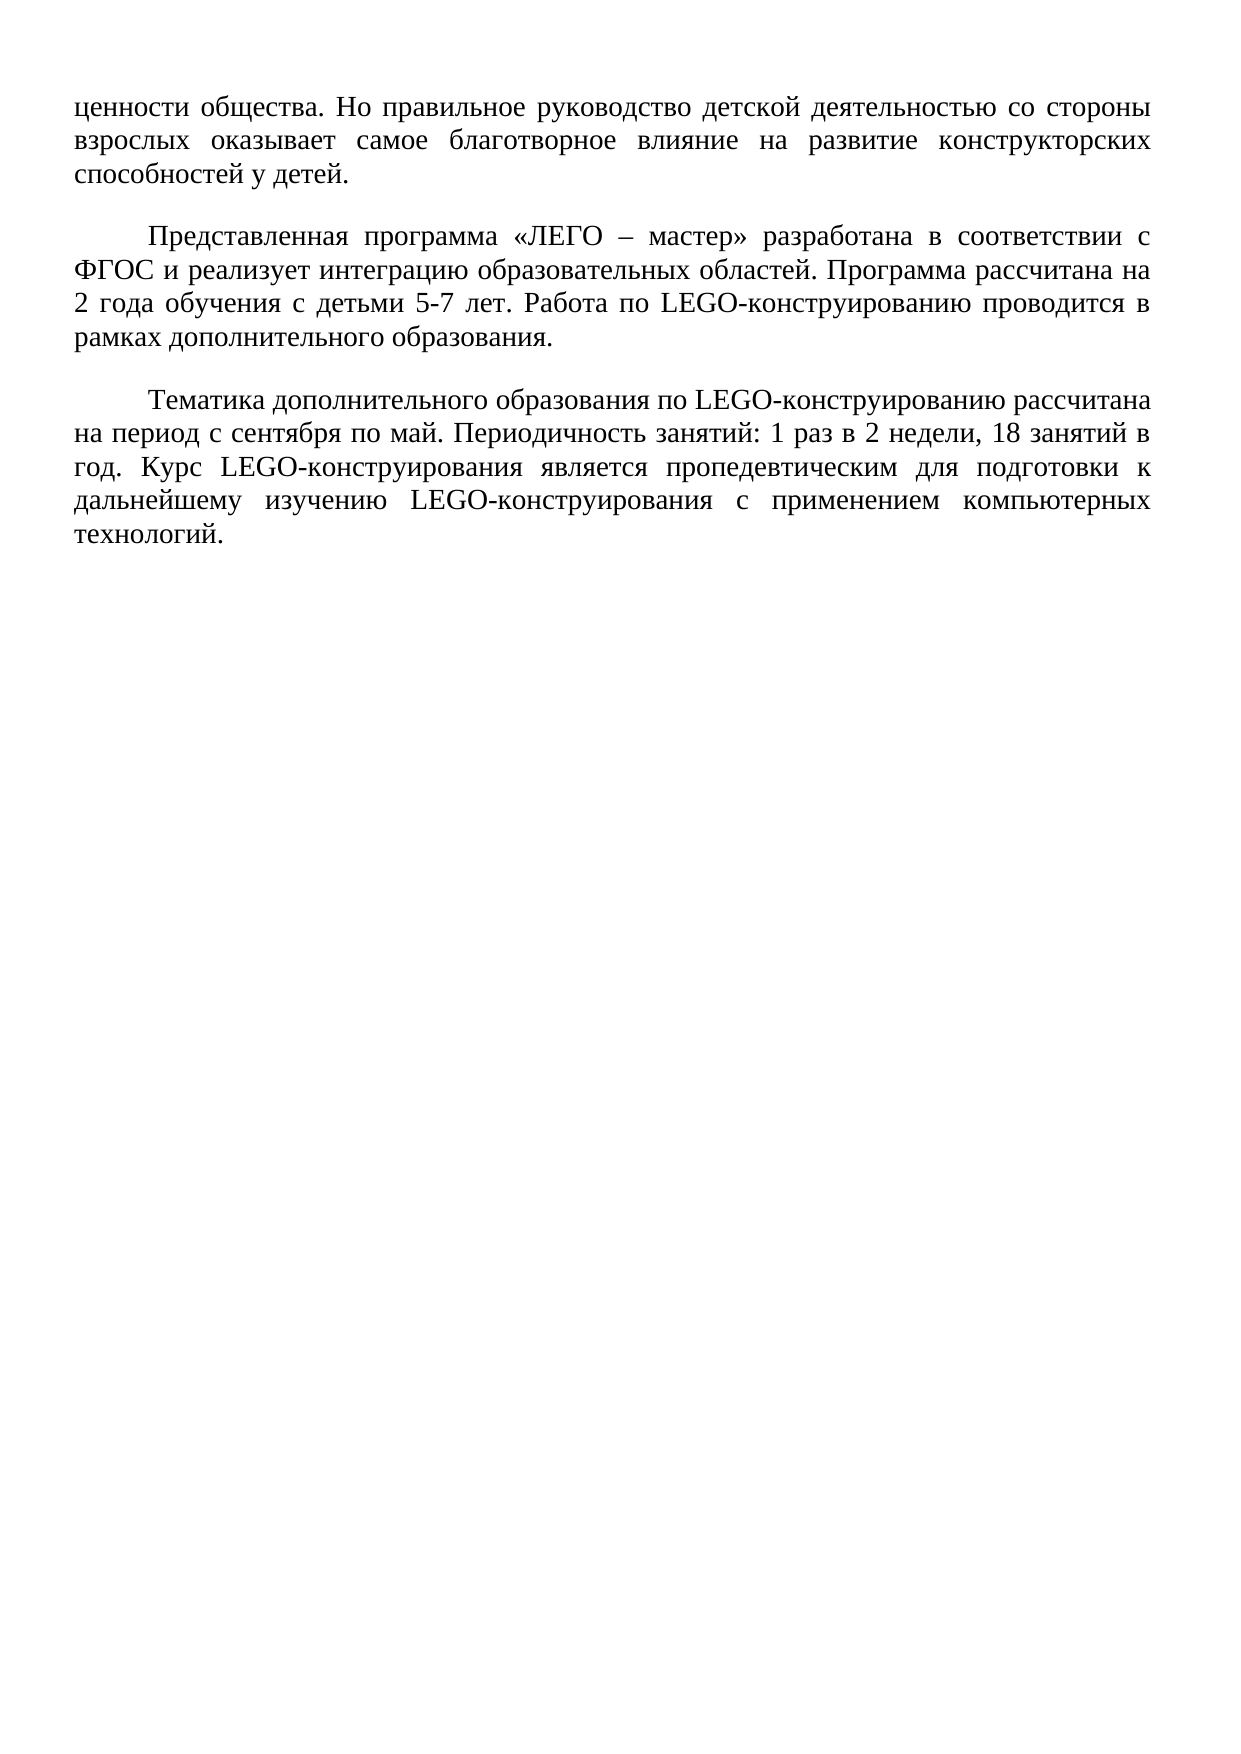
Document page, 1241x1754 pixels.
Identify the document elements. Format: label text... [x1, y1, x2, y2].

text Тематика дополнительного образования по LEGO-конструированию рассчитана на период с сентября по май. Периодичность занятий: 1 раз в 2 недели, 18 занятий в год. Курс LEGO-конструирования является пропедевтическим для подготовки к дальнейшему изучению LEGO-конструирования с применением компьютерных технологий. [74, 382, 1152, 549]
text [74, 89, 1152, 189]
text Представленная программа «ЛЕГО – мастер» разработана в соответствии с ФГОС и реализует интеграцию образовательных областей. Программа рассчитана на 2 года обучения с детьми 5-7 лет. Работа по LEGO-конструированию проводится в рамках дополнительного образования. [74, 218, 1152, 353]
